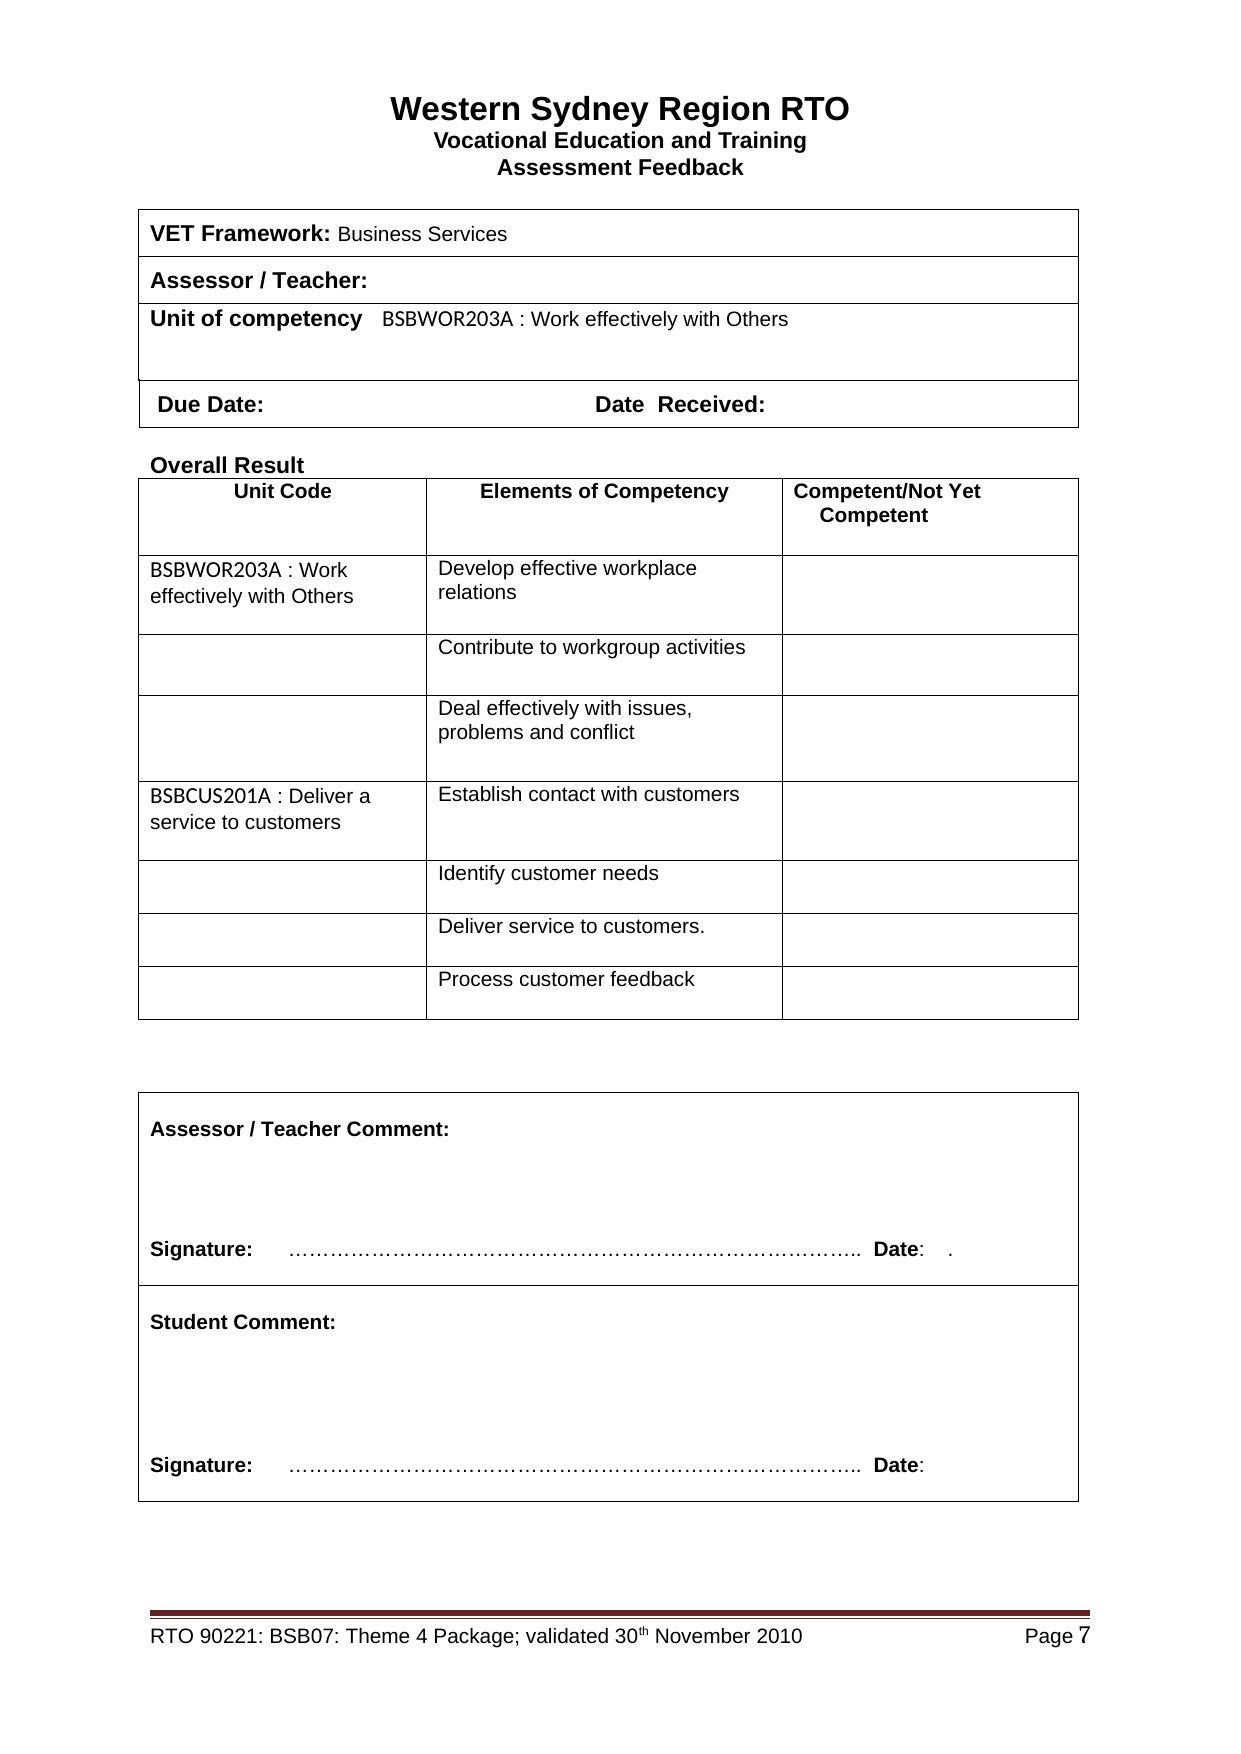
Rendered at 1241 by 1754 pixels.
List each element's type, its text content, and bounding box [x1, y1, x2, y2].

subtitle Western Sydney Region RTO [150, 89, 1090, 127]
table_header Assessor / Teacher Comment: Signature: ……………………………………………………………………….. Date: . [139, 1093, 1078, 1284]
table_cell Student Comment: Signature: ……………………………………………………………………….. Date: [139, 1286, 1078, 1501]
text Assessment Feedback [150, 153, 1090, 180]
table_header Unit Code [139, 479, 426, 554]
table_cell Assessor / Teacher: [139, 257, 1078, 303]
table_header Elements of Competency [427, 479, 782, 554]
table_header VET Framework: Business Services [139, 210, 1078, 256]
table_cell Process customer feedback [427, 967, 782, 1019]
table_cell Identify customer needs [427, 861, 782, 913]
table_header Competent/Not Yet Competent [783, 479, 1078, 554]
table_cell Contribute to workgroup activities [427, 635, 782, 695]
table_cell [139, 967, 426, 1019]
table_cell [783, 635, 1078, 695]
table_cell Unit of competency BSBWOR203A : Work effectively with Others [139, 304, 1078, 380]
table_cell [783, 914, 1078, 966]
table_cell [139, 861, 426, 913]
table_cell Deal effectively with issues, problems and conflict [427, 696, 782, 781]
table_cell Due Date: Date Received: [140, 381, 1078, 427]
table_cell BSBWOR203A : Work effectively with Others [139, 556, 426, 634]
table_cell [139, 635, 426, 695]
table_cell [783, 782, 1078, 859]
table_cell Deliver service to customers. [427, 914, 782, 966]
text Overall Result [150, 452, 1090, 478]
table_cell [783, 967, 1078, 1019]
table_cell [139, 696, 426, 781]
table_cell Develop effective workplace relations [427, 556, 782, 634]
table_cell Establish contact with customers [427, 782, 782, 859]
subtitle Vocational Education and Training [150, 127, 1090, 153]
table_cell [783, 861, 1078, 913]
table_cell [139, 914, 426, 966]
table_cell BSBCUS201A : Deliver a service to customers [139, 782, 426, 859]
table_cell [783, 556, 1078, 634]
table_cell [783, 696, 1078, 781]
